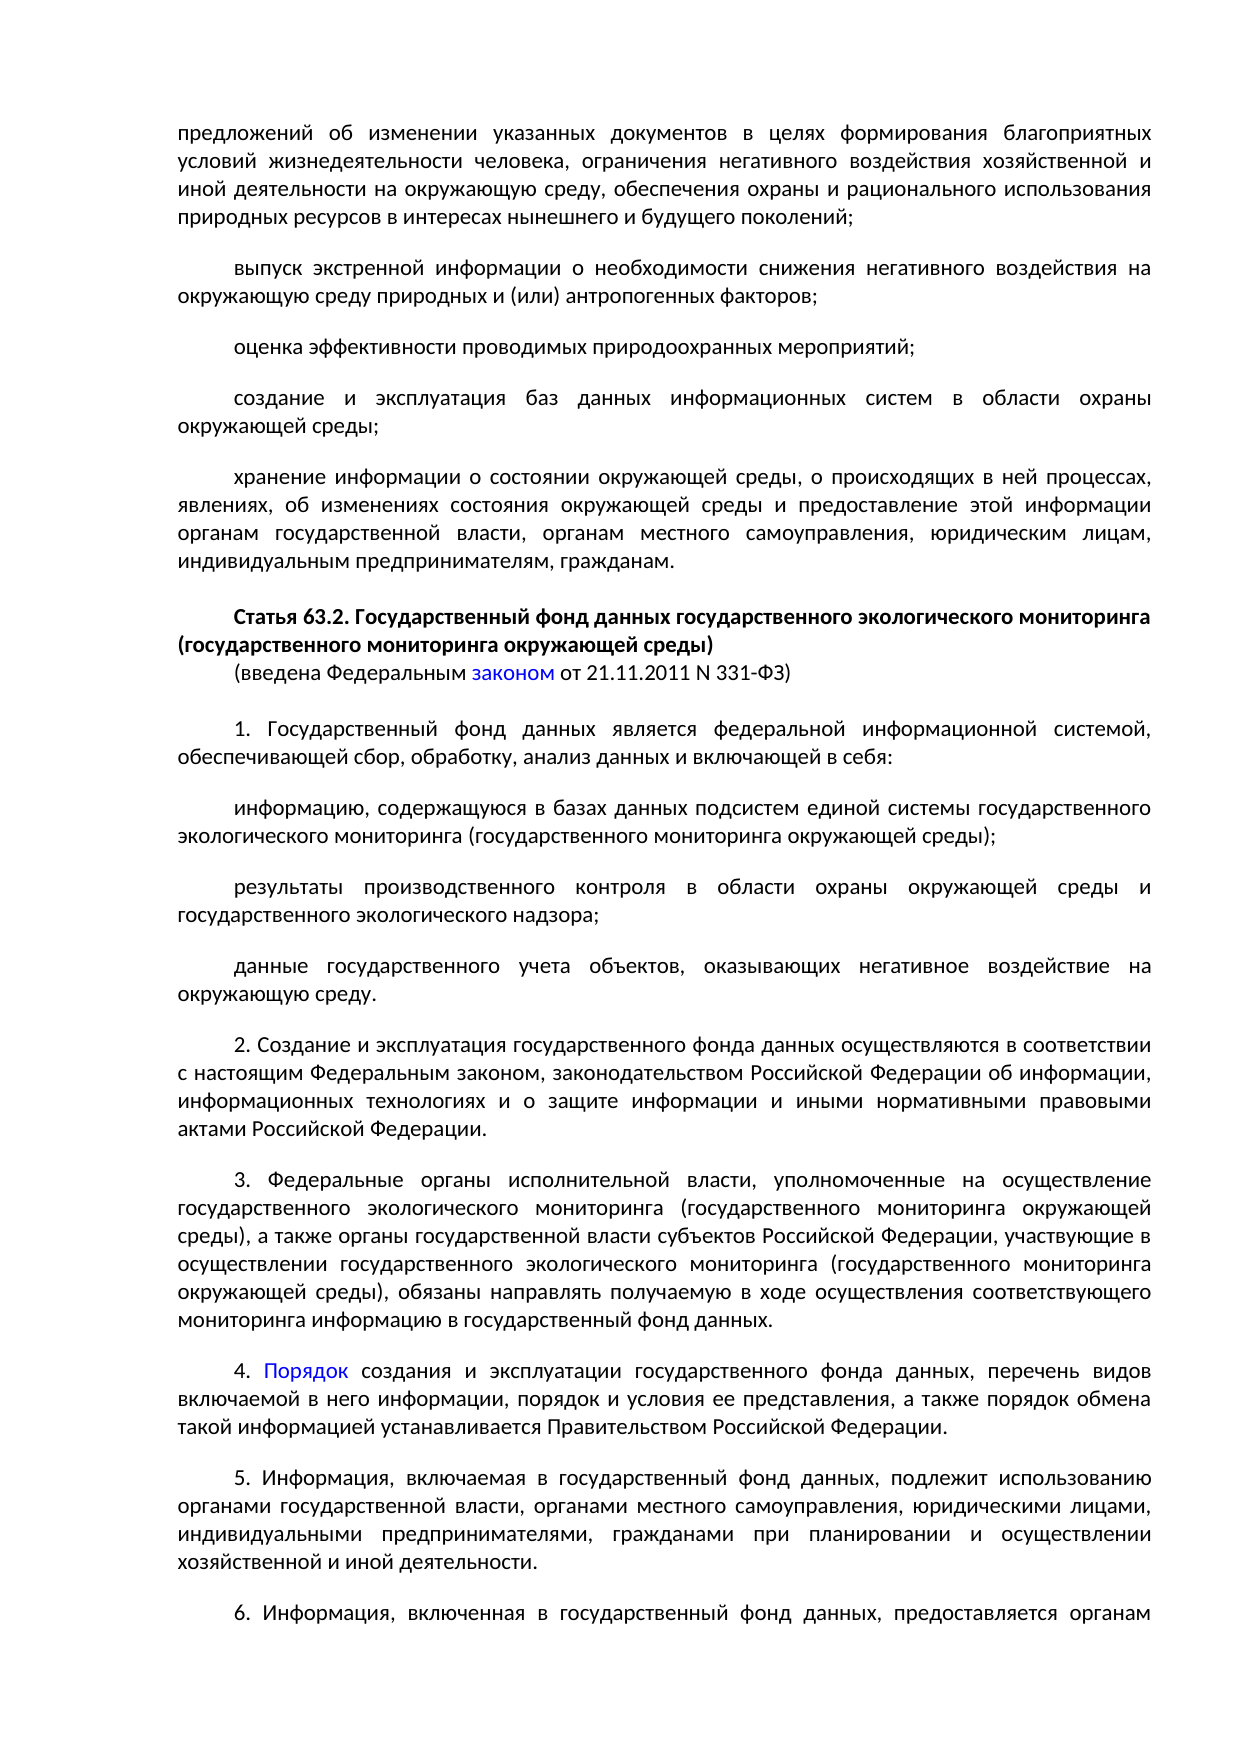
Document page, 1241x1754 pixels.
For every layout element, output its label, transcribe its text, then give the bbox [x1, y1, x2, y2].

text создание и эксплуатация баз данных информационных систем в области охраны окружающей среды; [177, 383, 1152, 439]
text 4. Порядок создания и эксплуатации государственного фонда данных, перечень видов включаемой в него информации, порядок и условия ее представления, а также порядок обмена такой информацией устанавливается Правительством Российской Федерации. [177, 1356, 1152, 1440]
text хранение информации о состоянии окружающей среды, о происходящих в ней процессах, явлениях, об изменениях состояния окружающей среды и предоставление этой информации органам государственной власти, органам местного самоуправления, юридическим лицам, индивидуальным предпринимателям, гражданам. [177, 462, 1152, 574]
text 2. Создание и эксплуатация государственного фонда данных осуществляются в соответствии с настоящим Федеральным законом, законодательством Российской Федерации об информации, информационных технологиях и о защите информации и иными нормативными правовыми актами Российской Федерации. [177, 1030, 1152, 1142]
text 3. Федеральные органы исполнительной власти, уполномоченные на осуществление государственного экологического мониторинга (государственного мониторинга окружающей среды), а также органы государственной власти субъектов Российской Федерации, участвующие в осуществлении государственного экологического мониторинга (государственного мониторинга окружающей среды), обязаны направлять получаемую в ходе осуществления соответствующего мониторинга информацию в государственный фонд данных. [177, 1165, 1152, 1333]
title Статья 63.2. Государственный фонд данных государственного экологического мониторинга (государственного мониторинга окружающей среды) [177, 602, 1152, 658]
text данные государственного учета объектов, оказывающих негативное воздействие на окружающую среду. [177, 951, 1152, 1007]
text информацию, содержащуюся в базах данных подсистем единой системы государственного экологического мониторинга (государственного мониторинга окружающей среды); [177, 793, 1152, 849]
text (введена Федеральным законом от 21.11.2011 N 331-ФЗ) [177, 658, 1152, 686]
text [177, 1598, 1152, 1626]
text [177, 118, 1152, 230]
text оценка эффективности проводимых природоохранных мероприятий; [177, 332, 1152, 360]
text результаты производственного контроля в области охраны окружающей среды и государственного экологического надзора; [177, 872, 1152, 928]
text 1. Государственный фонд данных является федеральной информационной системой, обеспечивающей сбор, обработку, анализ данных и включающей в себя: [177, 714, 1152, 770]
text 5. Информация, включаемая в государственный фонд данных, подлежит использованию органами государственной власти, органами местного самоуправления, юридическими лицами, индивидуальными предпринимателями, гражданами при планировании и осуществлении хозяйственной и иной деятельности. [177, 1463, 1152, 1575]
text выпуск экстренной информации о необходимости снижения негативного воздействия на окружающую среду природных и (или) антропогенных факторов; [177, 253, 1152, 309]
